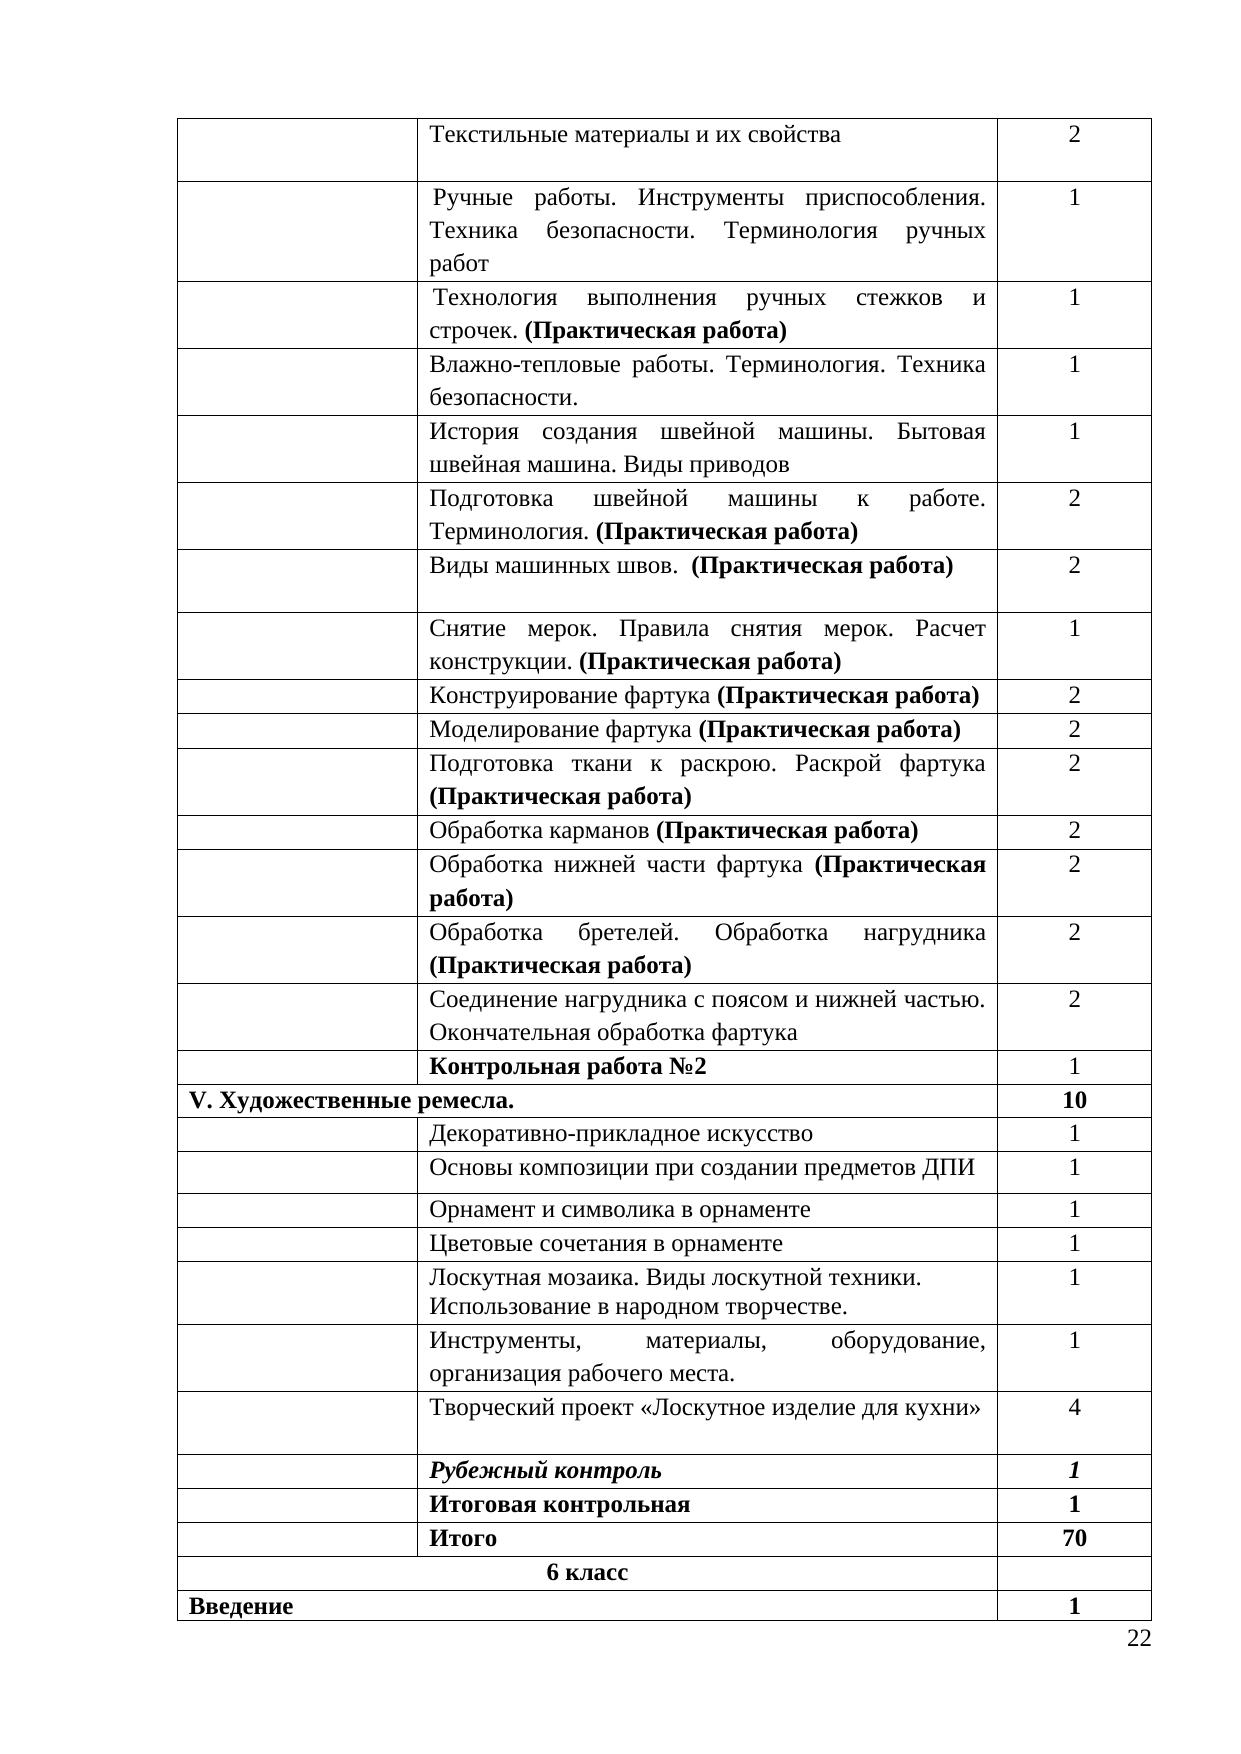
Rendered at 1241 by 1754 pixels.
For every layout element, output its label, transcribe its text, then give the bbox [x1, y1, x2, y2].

table_cell 2 [998, 680, 1151, 713]
table_cell Виды машинных швов. (Практическая работа) [418, 550, 997, 612]
table_cell Соединение нагрудника с поясом и нижней частью. Окончательная обработка фартука [418, 984, 997, 1050]
table_cell Основы композиции при создании предметов ДПИ [418, 1152, 997, 1193]
table_cell Инструменты, материалы, оборудование, организация рабочего места. [418, 1325, 997, 1391]
table_cell Подготовка ткани к раскрою. Раскрой фартука (Практическая работа) [418, 749, 997, 814]
table_cell [178, 416, 417, 482]
table_cell [178, 182, 417, 281]
table_cell [178, 1455, 417, 1488]
table_cell 1 [998, 613, 1151, 679]
table_cell Орнамент и символика в орнаменте [418, 1194, 997, 1227]
table_cell Творческий проект «Лоскутное изделие для кухни» [418, 1392, 997, 1454]
table_cell [178, 1325, 417, 1391]
table_cell 2 [998, 984, 1151, 1050]
table_cell 2 [998, 749, 1151, 814]
table_cell Контрольная работа №2 [418, 1051, 997, 1084]
table_cell [178, 1118, 417, 1151]
table_cell [178, 1228, 417, 1261]
table_cell [178, 1489, 417, 1522]
table_cell 2 [998, 550, 1151, 612]
table_cell [178, 680, 417, 713]
table_cell Обработка бретелей. Обработка нагрудника (Практическая работа) [418, 917, 997, 983]
table_cell [178, 1152, 417, 1193]
table_cell 1 [998, 1194, 1151, 1227]
table_cell 2 [998, 816, 1151, 848]
table_cell Декоративно-прикладное искусство [418, 1118, 997, 1151]
table_cell [178, 917, 417, 983]
table_cell Цветовые сочетания в орнаменте [418, 1228, 997, 1261]
table_cell 1 [998, 1591, 1151, 1620]
table_cell [178, 1523, 417, 1556]
table_cell 1 [998, 1325, 1151, 1391]
table_cell Введение [178, 1591, 997, 1620]
table_cell Конструирование фартука (Практическая работа) [418, 680, 997, 713]
table_cell 1 [998, 1051, 1151, 1084]
table_cell [178, 349, 417, 415]
table_cell 1 [998, 1228, 1151, 1261]
table_cell Снятие мерок. Правила снятия мерок. Расчет конструкции. (Практическая работа) [418, 613, 997, 679]
table_cell Обработка карманов (Практическая работа) [418, 816, 997, 848]
table_cell [178, 984, 417, 1050]
table_cell [998, 1557, 1151, 1590]
table_cell Лоскутная мозаика. Виды лоскутной техники. Использование в народном творчестве. [418, 1262, 997, 1324]
table_cell 2 [998, 850, 1151, 916]
table_cell [178, 613, 417, 679]
table_cell V. Художественные ремесла. [178, 1085, 997, 1117]
table_cell 2 [998, 119, 1151, 181]
table_cell 4 [998, 1392, 1151, 1454]
table_cell Итого [418, 1523, 997, 1556]
table_cell Обработка нижней части фартука (Практическая работа) [418, 850, 997, 916]
table_cell [178, 1262, 417, 1324]
table_cell Итоговая контрольная [418, 1489, 997, 1522]
table_cell Влажно-тепловые работы. Терминология. Техника безопасности. [418, 349, 997, 415]
table_cell Технология выполнения ручных стежков и строчек. (Практическая работа) [418, 282, 997, 348]
table_cell 1 [998, 1262, 1151, 1324]
table_cell [178, 1392, 417, 1454]
table_cell 1 [998, 182, 1151, 281]
table_cell 2 [998, 714, 1151, 747]
table_cell Текстильные материалы и их свойства [418, 119, 997, 181]
table_cell [178, 483, 417, 549]
table_cell 2 [998, 483, 1151, 549]
table_cell [178, 1194, 417, 1227]
table_cell 2 [998, 917, 1151, 983]
table_cell 1 [998, 349, 1151, 415]
table_cell 10 [998, 1085, 1151, 1117]
table_cell 1 [998, 1152, 1151, 1193]
table_cell [178, 714, 417, 747]
table_cell [178, 119, 417, 181]
table_cell 1 [998, 1489, 1151, 1522]
table_cell [178, 1051, 417, 1084]
table_cell 70 [998, 1523, 1151, 1556]
table_cell [178, 816, 417, 848]
table_cell Ручные работы. Инструменты приспособления. Техника безопасности. Терминология ручных работ [418, 182, 997, 281]
table_cell [178, 550, 417, 612]
table_cell Рубежный контроль [418, 1455, 997, 1488]
table_cell [178, 749, 417, 814]
table_cell Подготовка швейной машины к работе. Терминология. (Практическая работа) [418, 483, 997, 549]
table_cell 1 [998, 1118, 1151, 1151]
table_cell 1 [998, 416, 1151, 482]
table_cell 1 [998, 282, 1151, 348]
table_cell 1 [998, 1455, 1151, 1488]
table_cell История создания швейной машины. Бытовая швейная машина. Виды приводов [418, 416, 997, 482]
table_cell [178, 850, 417, 916]
table_cell 6 класс [178, 1557, 997, 1590]
table_cell [178, 282, 417, 348]
table_cell Моделирование фартука (Практическая работа) [418, 714, 997, 747]
